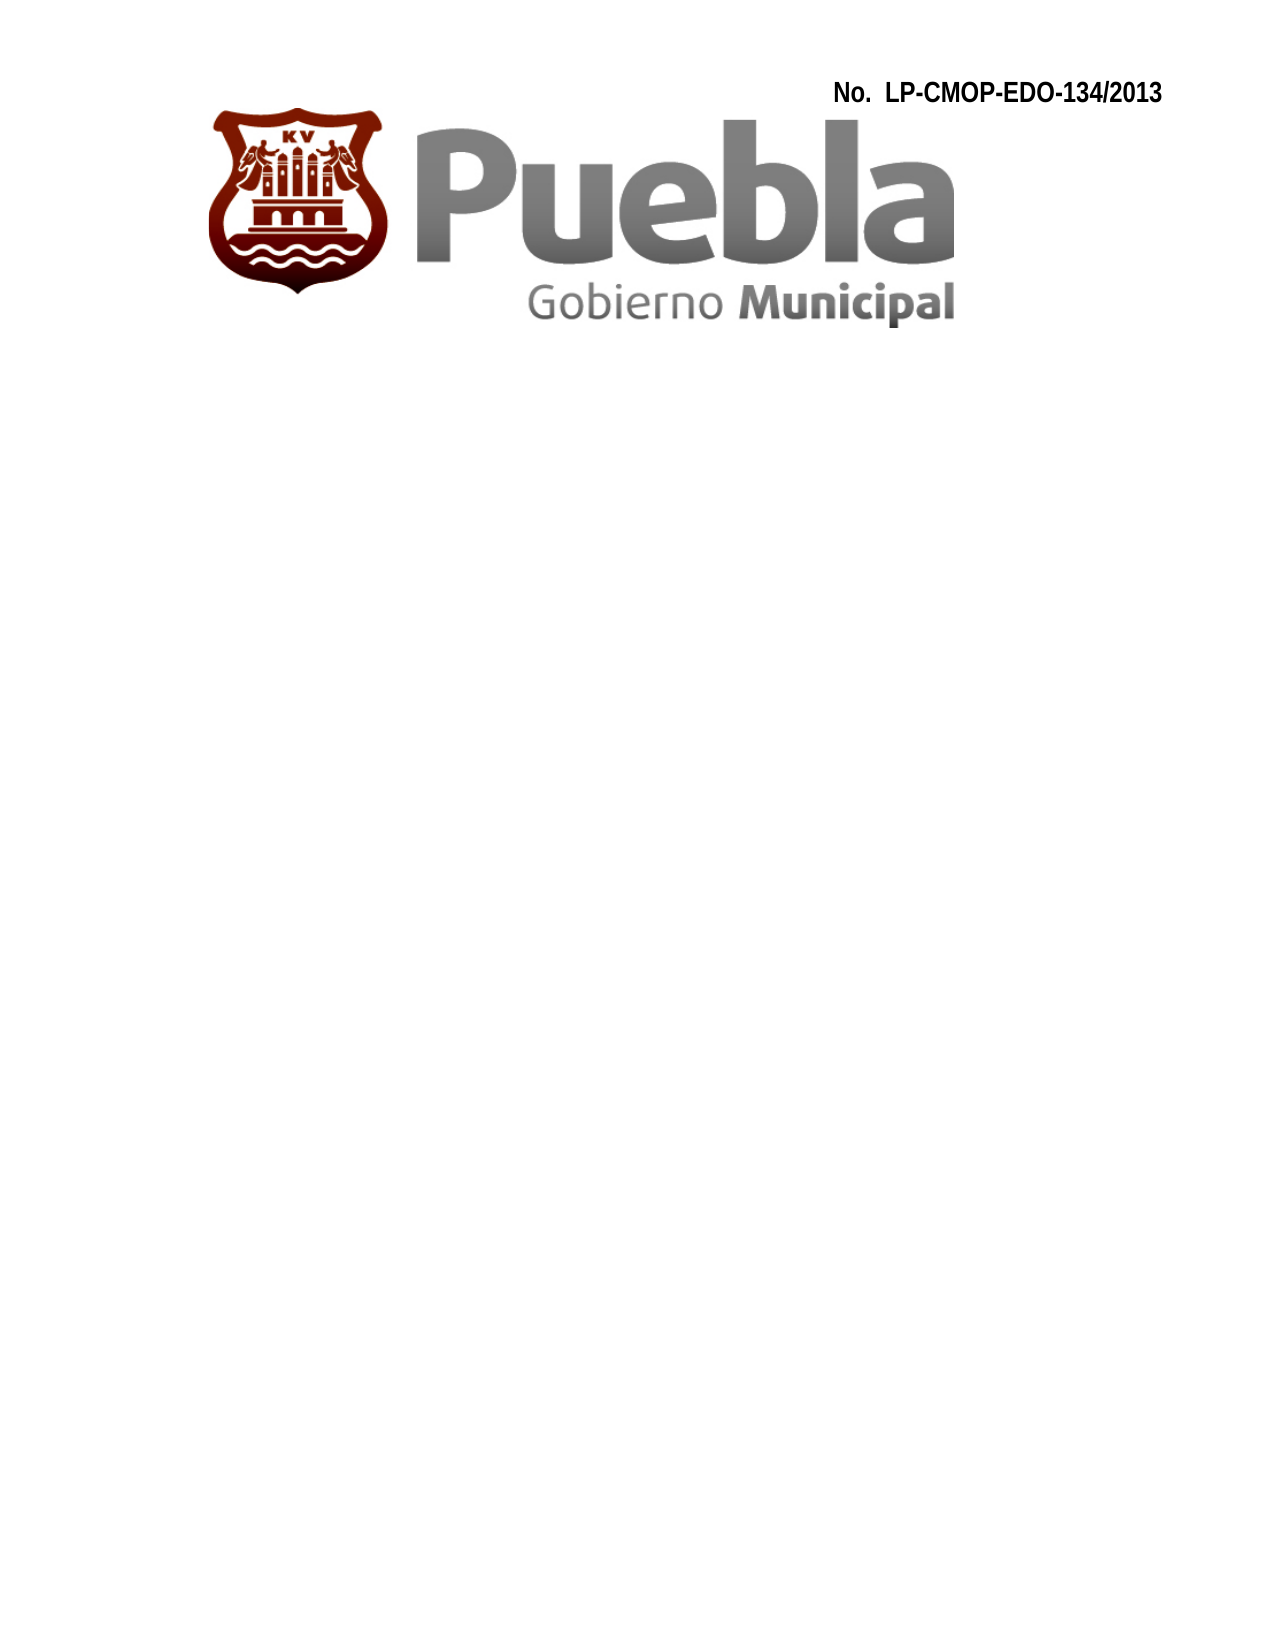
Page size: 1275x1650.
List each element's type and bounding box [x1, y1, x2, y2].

picture [208, 108, 954, 328]
